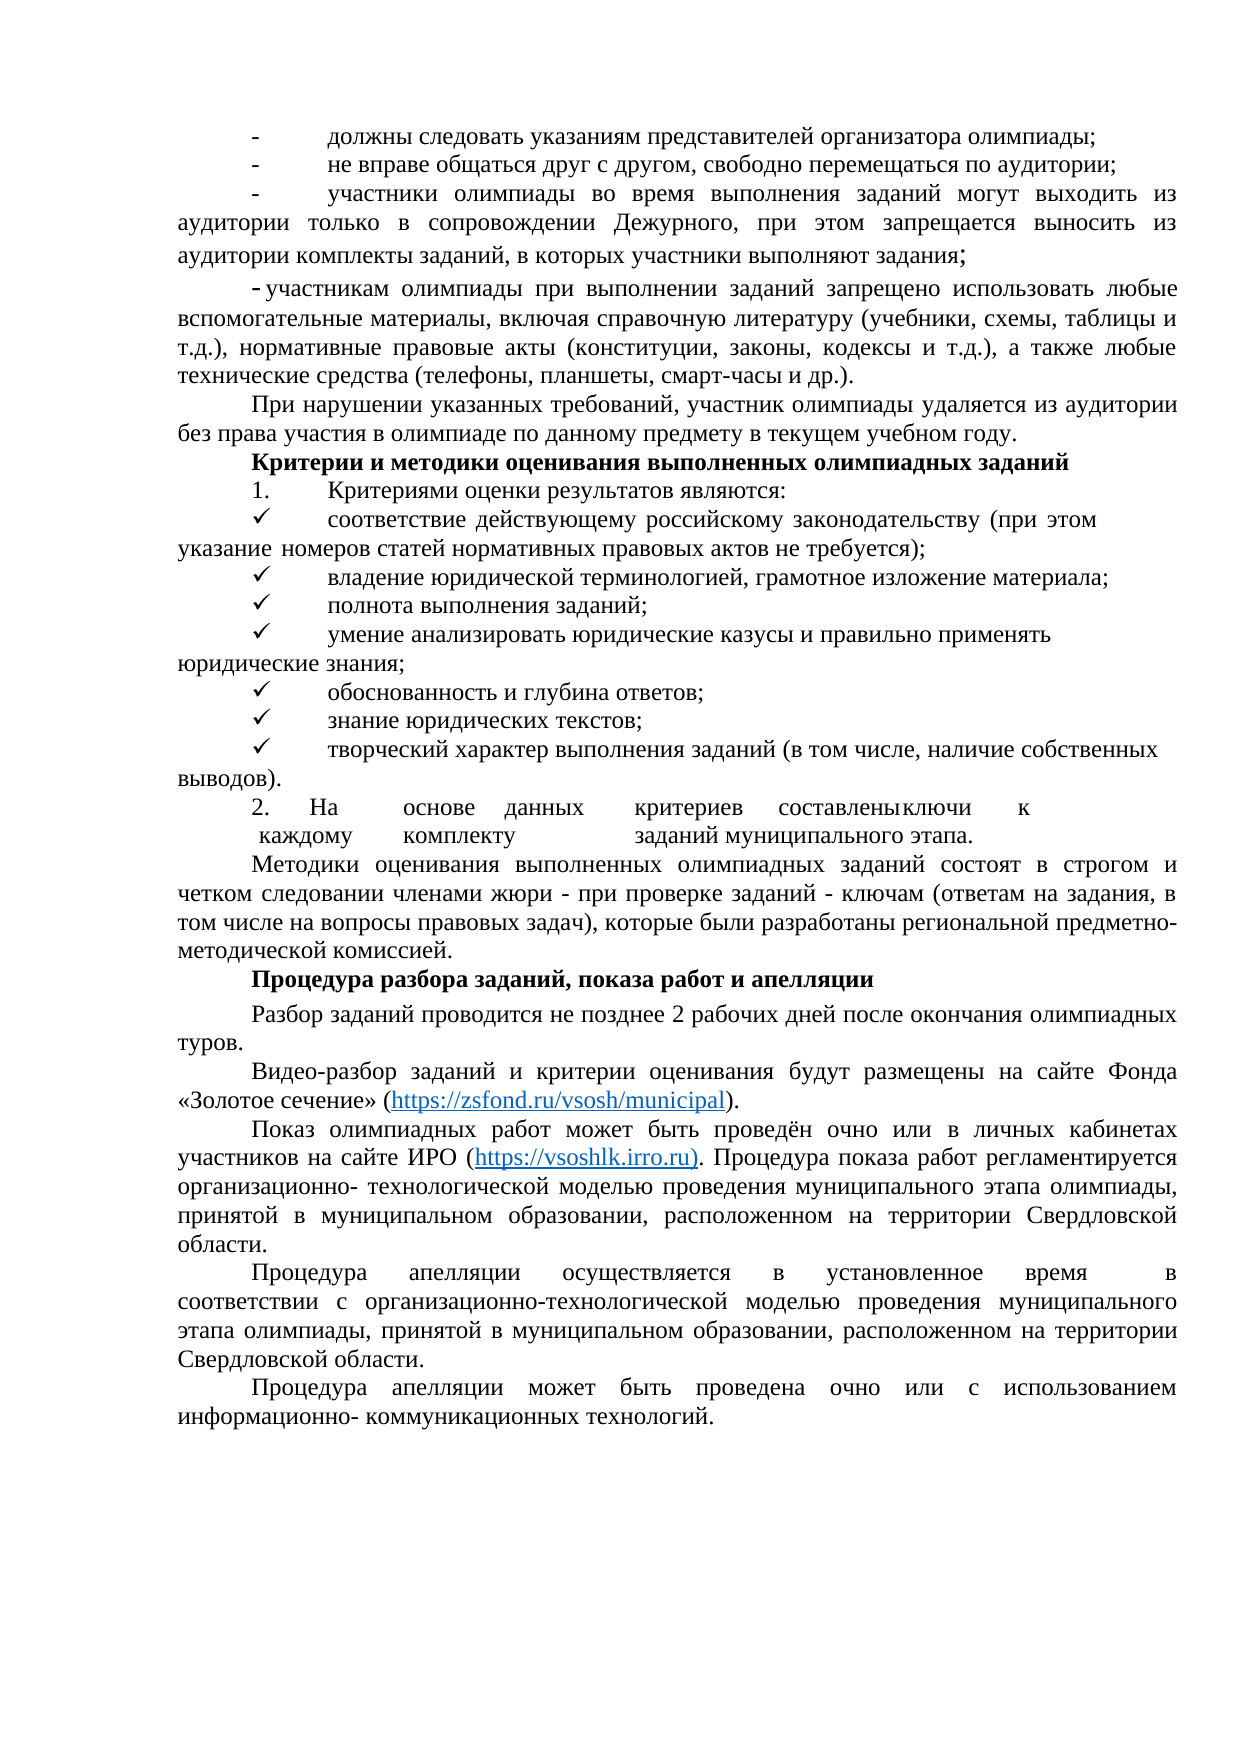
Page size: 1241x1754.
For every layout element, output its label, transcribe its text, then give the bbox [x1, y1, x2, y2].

list Критериями оценки результатов являются: [177, 476, 1178, 504]
text Методики оценивания выполненных олимпиадных заданий состоят в строгом и четком следовании членами жюри - при проверке заданий - ключам (ответам на задания, в том числе на вопросы правовых задач), которые были разработаны региональной предметно-методической комиссией. [177, 849, 1178, 964]
list должны следовать указаниям представителей организатора олимпиады; [177, 121, 1178, 149]
list творческий характер выполнения заданий (в том числе, наличие собственных выводов). [177, 734, 1178, 792]
list На основе данных критериев составлены ключи к каждому комплекту заданий муниципального этапа. [177, 792, 1178, 849]
list знание юридических текстов; [177, 706, 1178, 734]
list умение анализировать юридические казусы и правильно применять юридические знания; [177, 619, 1178, 677]
list полнота выполнения заданий; [177, 591, 1178, 619]
text Видео-разбор заданий и критерии оценивания будут размещены на сайте Фонда «Золотое сечение» (https://zsfond.ru/vsosh/municipal). [177, 1056, 1178, 1114]
list не вправе общаться друг с другом, свободно перемещаться по аудитории; [177, 149, 1178, 178]
list соответствие действующему российскому законодательству (при этом указание номеров статей нормативных правовых актов не требуется); [177, 504, 1178, 562]
list участникам олимпиады при выполнении заданий запрещено использовать любые вспомогательные материалы, включая справочную литературу (учебники, схемы, таблицы и т.д.), нормативные правовые акты (конституции, законы, кодексы и т.д.), а также любые технические средства (телефоны, планшеты, смарт-часы и др.). [177, 269, 1178, 389]
list обоснованность и глубина ответов; [177, 677, 1178, 706]
subtitle Критерии и методики оценивания выполненных олимпиадных заданий [177, 447, 1178, 476]
list владение юридической терминологией, грамотное изложение материала; [177, 562, 1178, 591]
text Разбор заданий проводится не позднее 2 рабочих дней после окончания олимпиадных туров. [177, 999, 1178, 1056]
text Процедура апелляции осуществляется в установленное время в соответствии с организационно-технологической моделью проведения муниципального этапа олимпиады, принятой в муниципальном образовании, расположенном на территории Свердловской области. [177, 1257, 1178, 1372]
subtitle Процедура разбора заданий, показа работ и апелляции [177, 964, 1178, 993]
text Процедура апелляции может быть проведена очно или с использованием информационно- коммуникационных технологий. [177, 1372, 1178, 1430]
list участники олимпиады во время выполнения заданий могут выходить из аудитории только в сопровождении Дежурного, при этом запрещается выносить из аудитории комплекты заданий, в которых участники выполняют задания; [177, 178, 1178, 269]
text Показ олимпиадных работ может быть проведён очно или в личных кабинетах участников на сайте ИРО (https://vsoshlk.irro.ru). Процедура показа работ регламентируется организационно- технологической моделью проведения муниципального этапа олимпиады, принятой в муниципальном образовании, расположенном на территории Свердловской области. [177, 1114, 1178, 1257]
text При нарушении указанных требований, участник олимпиады удаляется из аудитории без права участия в олимпиаде по данному предмету в текущем учебном году. [177, 389, 1178, 447]
